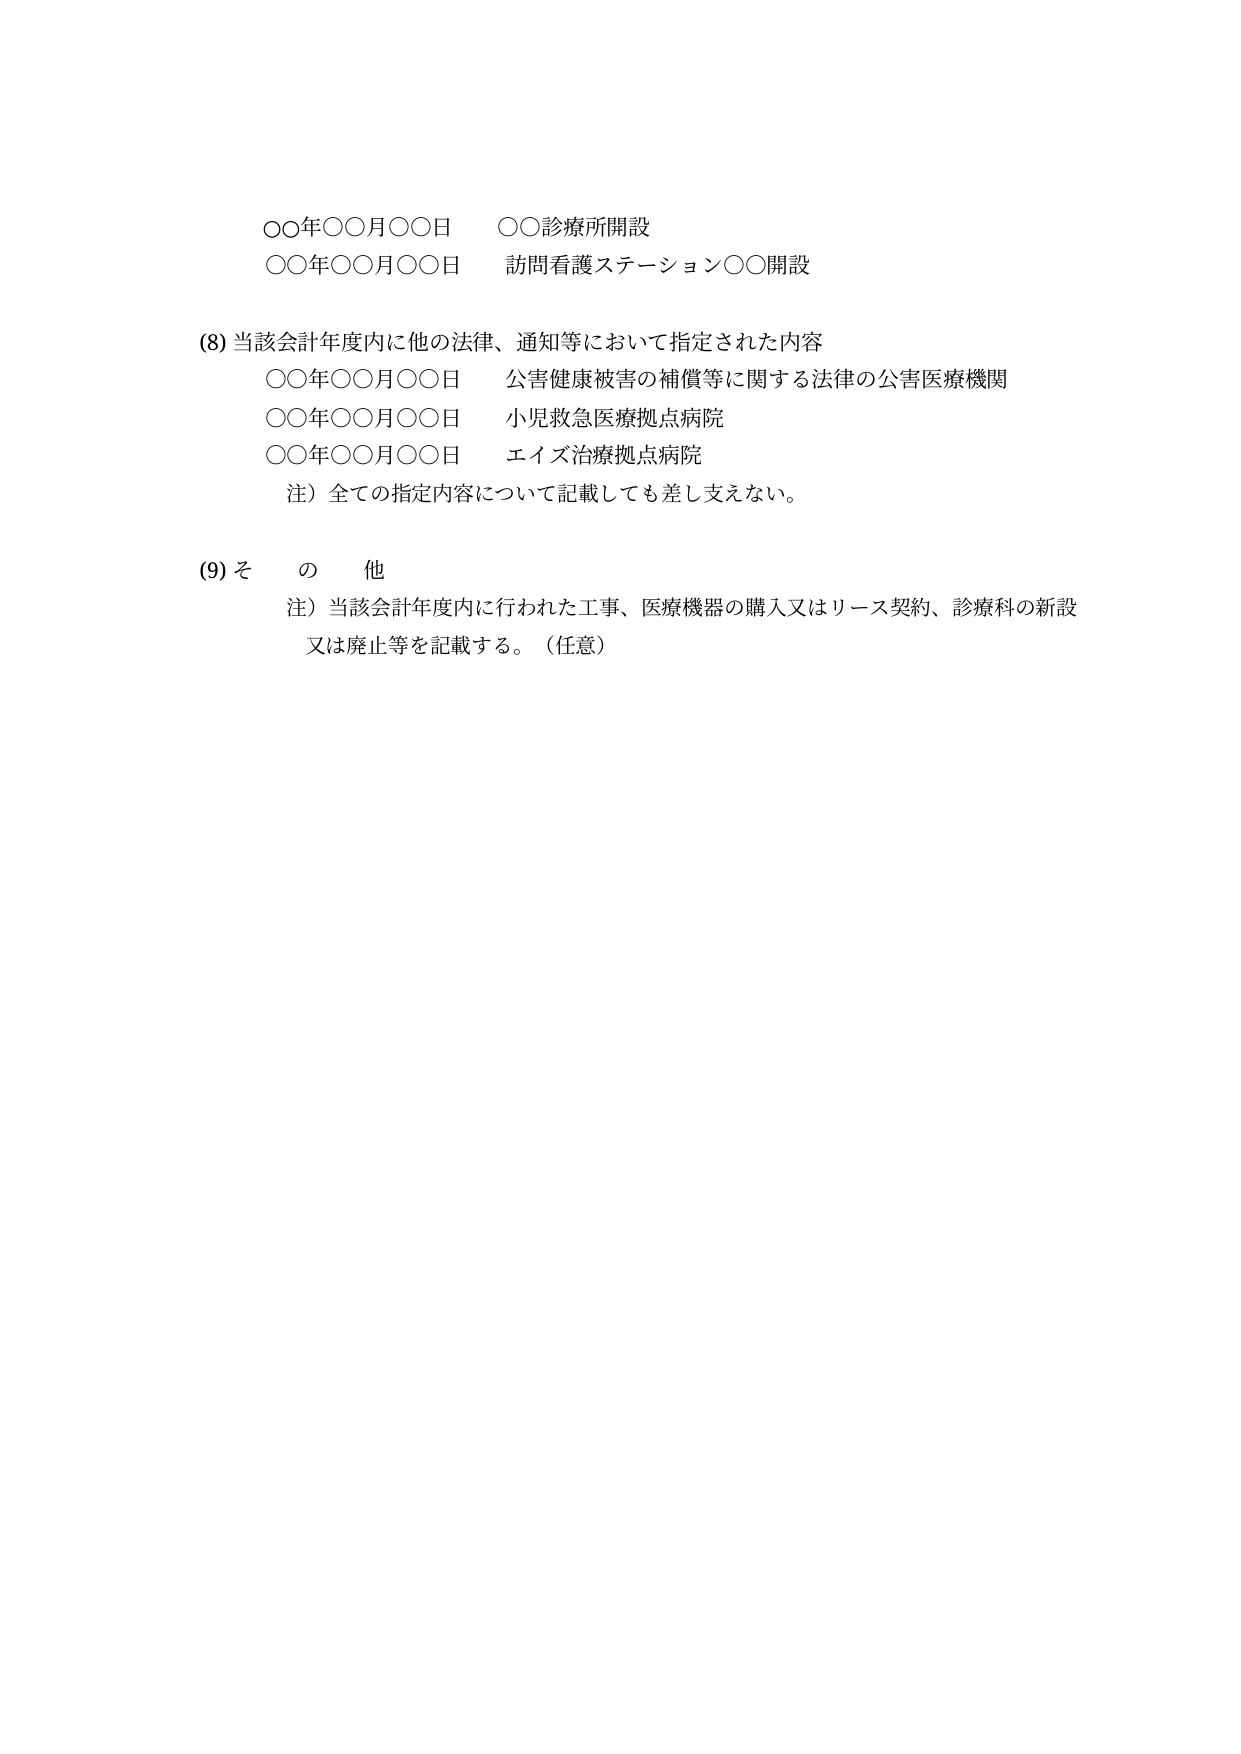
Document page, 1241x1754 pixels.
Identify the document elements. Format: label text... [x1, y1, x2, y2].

text (8) 当該会計年度内に他の法律、通知等において指定された内容 [177, 321, 1078, 359]
text ○○年○○月○○日 エイズ治療拠点病院 [177, 436, 1078, 473]
text ○○年○○月○○日 ○○診療所開設 [177, 207, 1078, 245]
text ○○年○○月○○日 小児救急医療拠点病院 [177, 397, 1078, 436]
text ○○年○○月○○日 公害健康被害の補償等に関する法律の公害医療機関 [177, 359, 1078, 397]
text ○○年○○月○○日 訪問看護ステーション○○開設 [177, 245, 1078, 283]
text 注）全ての指定内容について記載しても差し支えない。 [177, 473, 1078, 512]
text (9) そ の 他 [177, 549, 1078, 588]
text 注）当該会計年度内に行われた工事、医療機器の購入又はリース契約、診療科の新設又は廃止等を記載する。（任意） [177, 588, 1078, 664]
